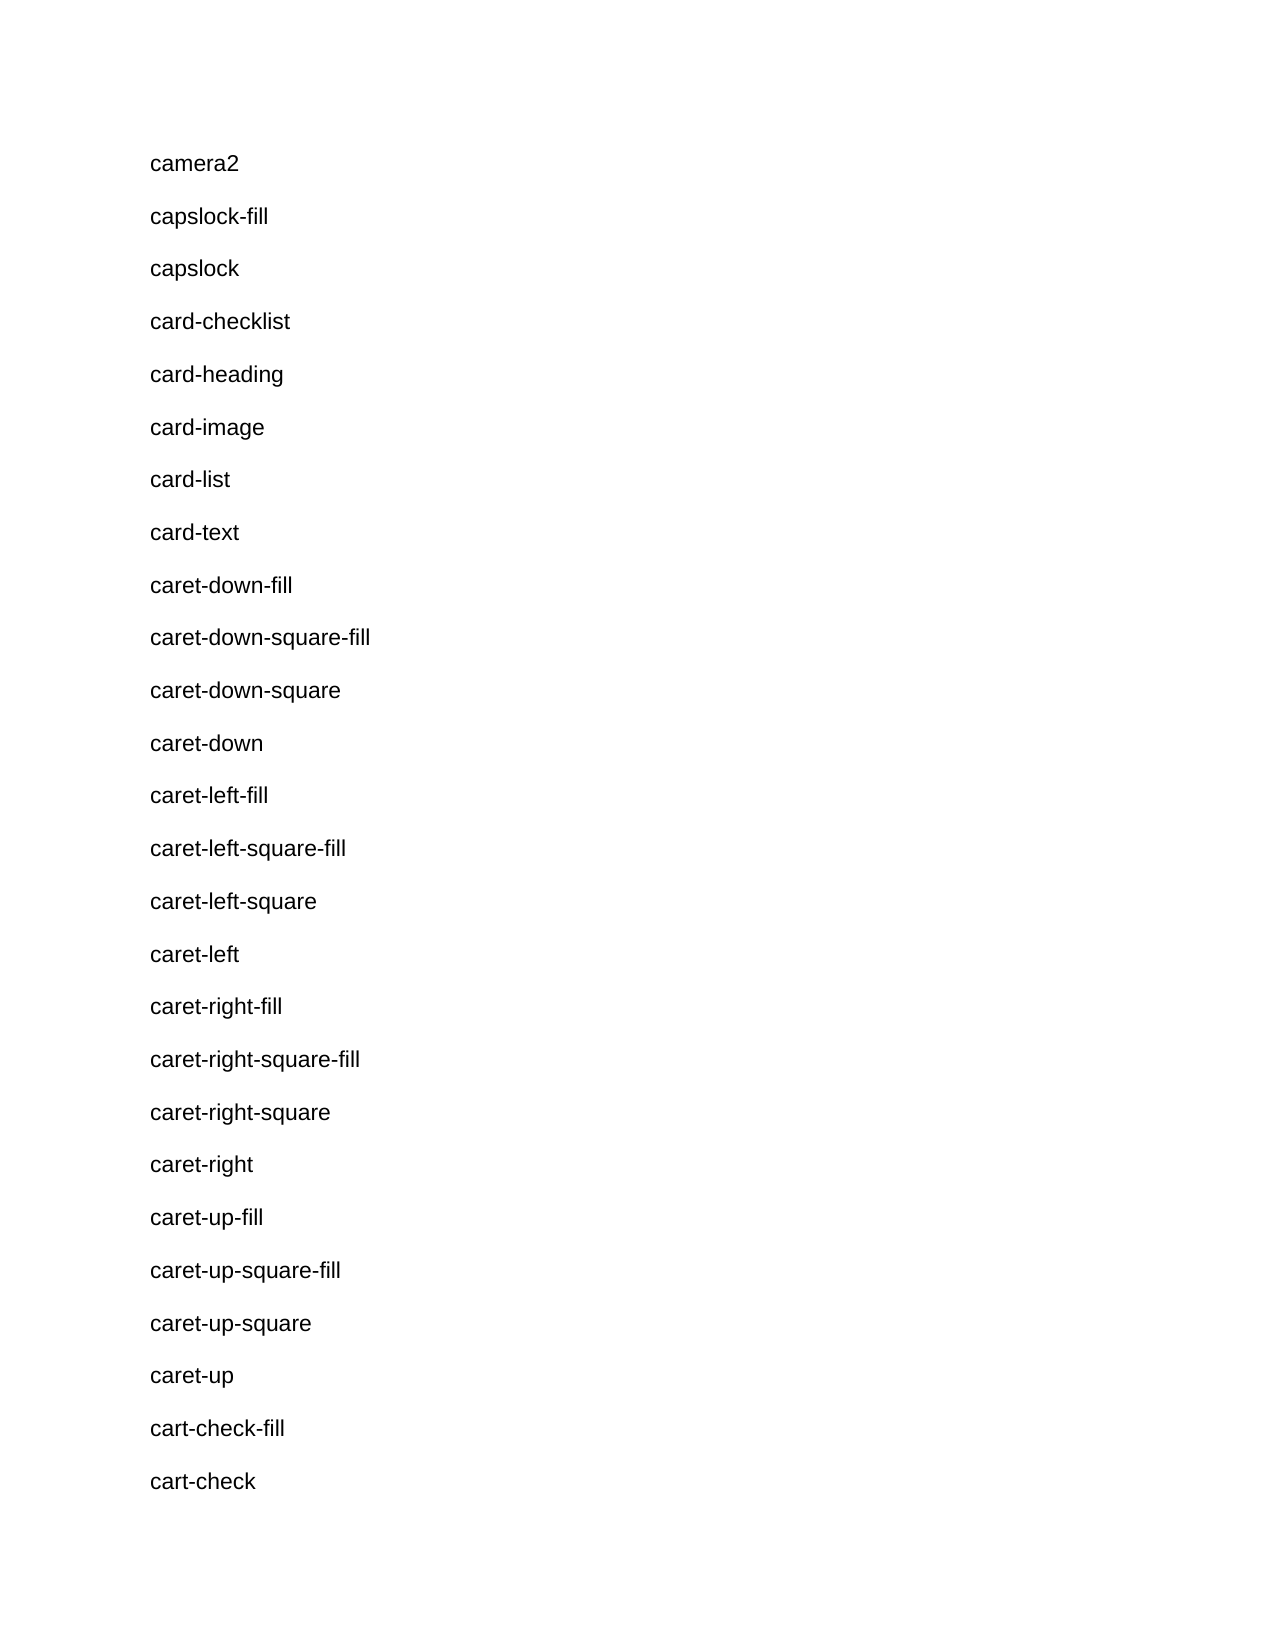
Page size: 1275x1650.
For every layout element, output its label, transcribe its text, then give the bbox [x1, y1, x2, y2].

text caret-up [150, 1362, 1125, 1389]
text caret-right [150, 1151, 1125, 1178]
text capslock-fill [150, 203, 1125, 229]
text caret-left [150, 941, 1125, 967]
text caret-right-square-fill [150, 1046, 1125, 1072]
text caret-right-square [150, 1099, 1125, 1125]
text caret-left-fill [150, 782, 1125, 809]
text card-checklist [150, 308, 1125, 334]
text cart-check-fill [150, 1415, 1125, 1441]
text card-list [150, 466, 1125, 493]
text caret-down-square [150, 677, 1125, 703]
text caret-right-fill [150, 993, 1125, 1020]
text caret-down-square-fill [150, 624, 1125, 651]
text caret-up-square-fill [150, 1257, 1125, 1283]
text card-image [150, 413, 1125, 440]
text capslock [150, 255, 1125, 282]
text caret-down-fill [150, 572, 1125, 598]
text caret-up-fill [150, 1204, 1125, 1231]
text caret-up-square [150, 1309, 1125, 1336]
text cart-check [150, 1468, 1125, 1494]
text caret-down [150, 730, 1125, 756]
text caret-left-square [150, 888, 1125, 914]
text card-text [150, 519, 1125, 545]
text card-heading [150, 361, 1125, 387]
text caret-left-square-fill [150, 835, 1125, 862]
text camera2 [150, 150, 1125, 176]
